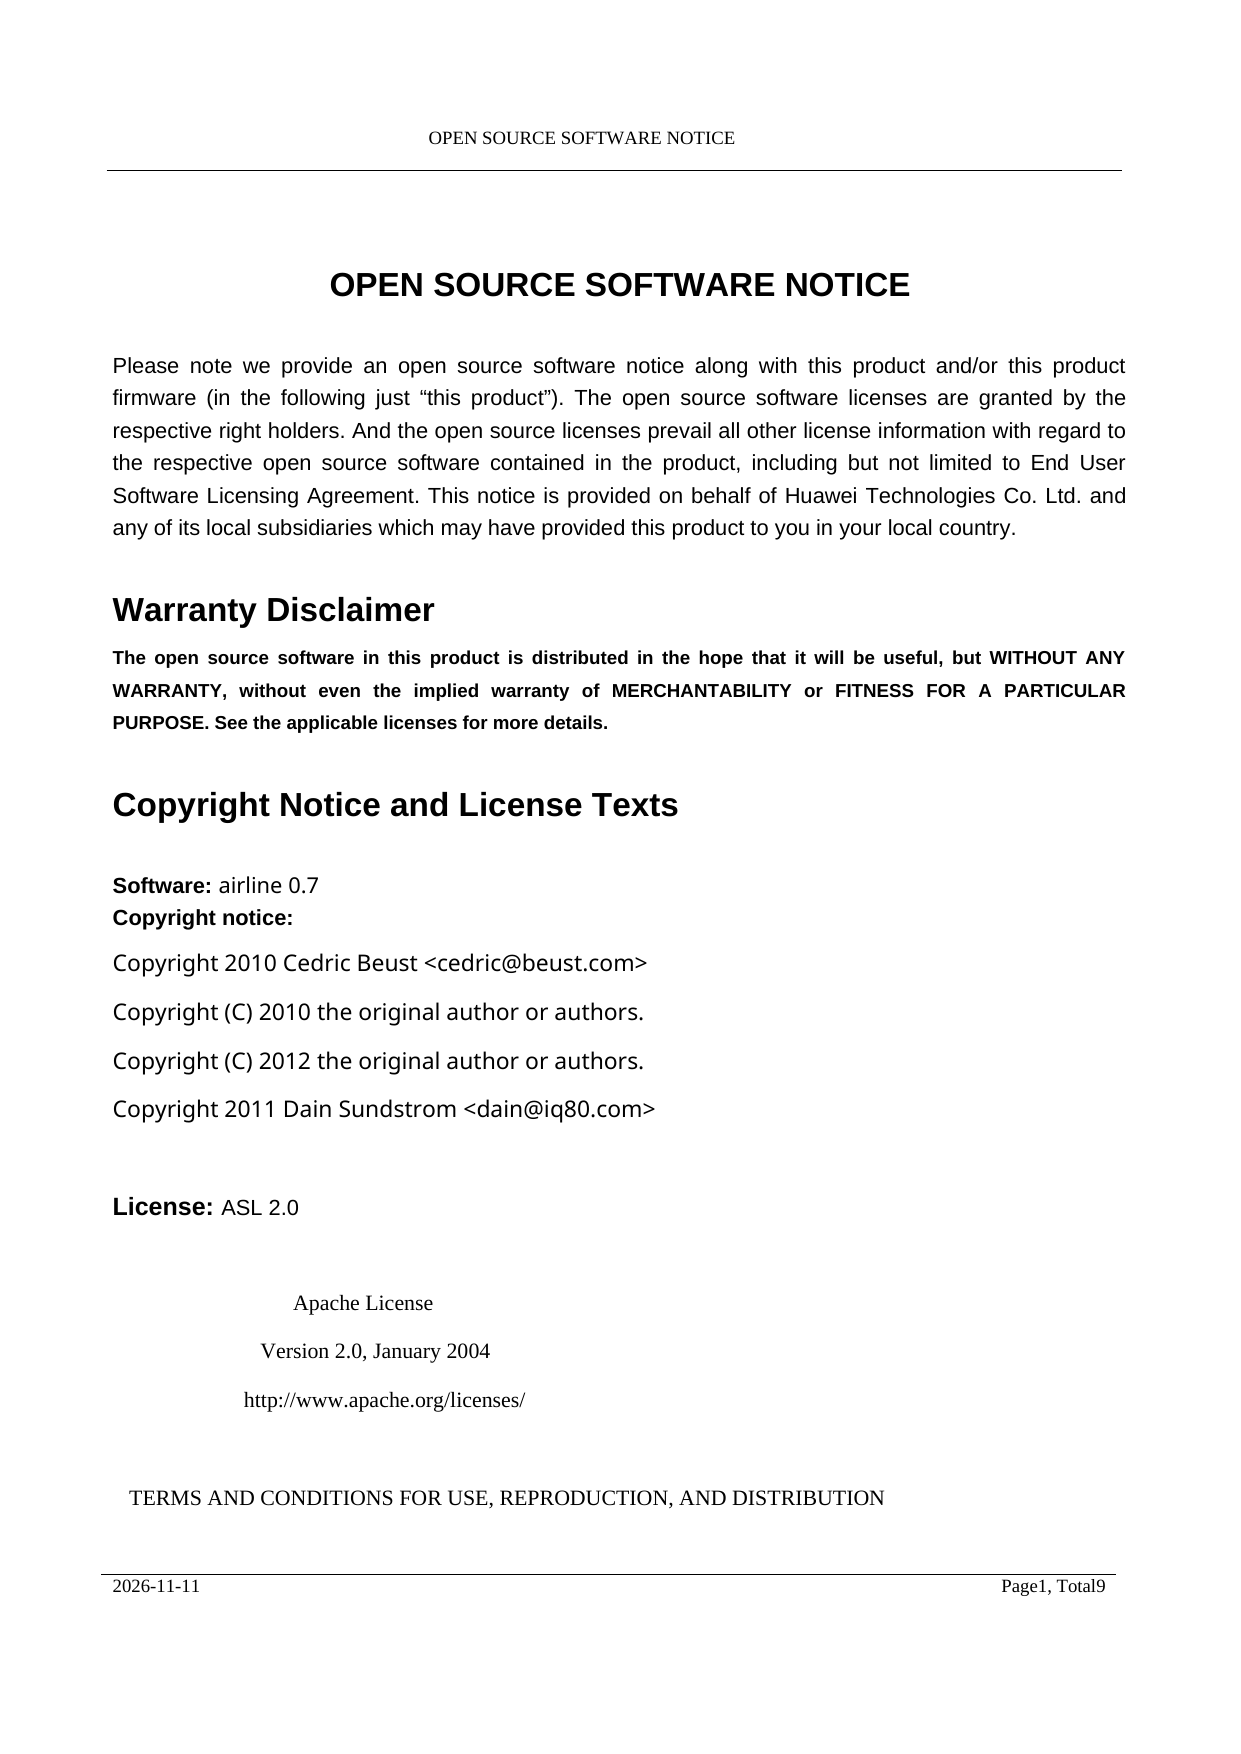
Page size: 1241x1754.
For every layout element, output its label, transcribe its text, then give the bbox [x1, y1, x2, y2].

text Please note we provide an open source software notice along with this product and/or this product firmware (in the following just “this product”). The open source software licenses are granted by the respective right holders. And the open source licenses prevail all other license information with regard to the respective open source software contained in the product, including but not limited to End User Software Licensing Agreement. This notice is provided on behalf of Huawei Technologies Co. Ltd. and any of its local subsidiaries which may have provided this product to you in your local country. [112, 349, 1128, 544]
text License: ASL 2.0 [112, 1190, 1128, 1223]
text OPEN SOURCE SOFTWARE NOTICE [112, 251, 1128, 316]
text The open source software in this product is distributed in the hope that it will be useful, but WITHOUT ANY WARRANTY, without even the implied warranty of MERCHANTABILITY or FITNESS FOR A PARTICULAR PURPOSE. See the applicable licenses for more details. [112, 641, 1128, 739]
text Copyright notice: [112, 901, 1128, 934]
text Software: airline 0.7 [112, 869, 1128, 901]
text Warranty Disclaimer [112, 576, 1128, 641]
text Copyright Notice and License Texts [112, 771, 1128, 836]
text Copyright 2010 Cedric Beust <cedric@beust.com> Copyright (C) 2010 the original author or authors. Copyright (C) 2012 the original author or authors. Copyright 2011 Dain Sundstrom <dain@iq80.com> [112, 947, 1128, 1174]
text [112, 1237, 1128, 1513]
